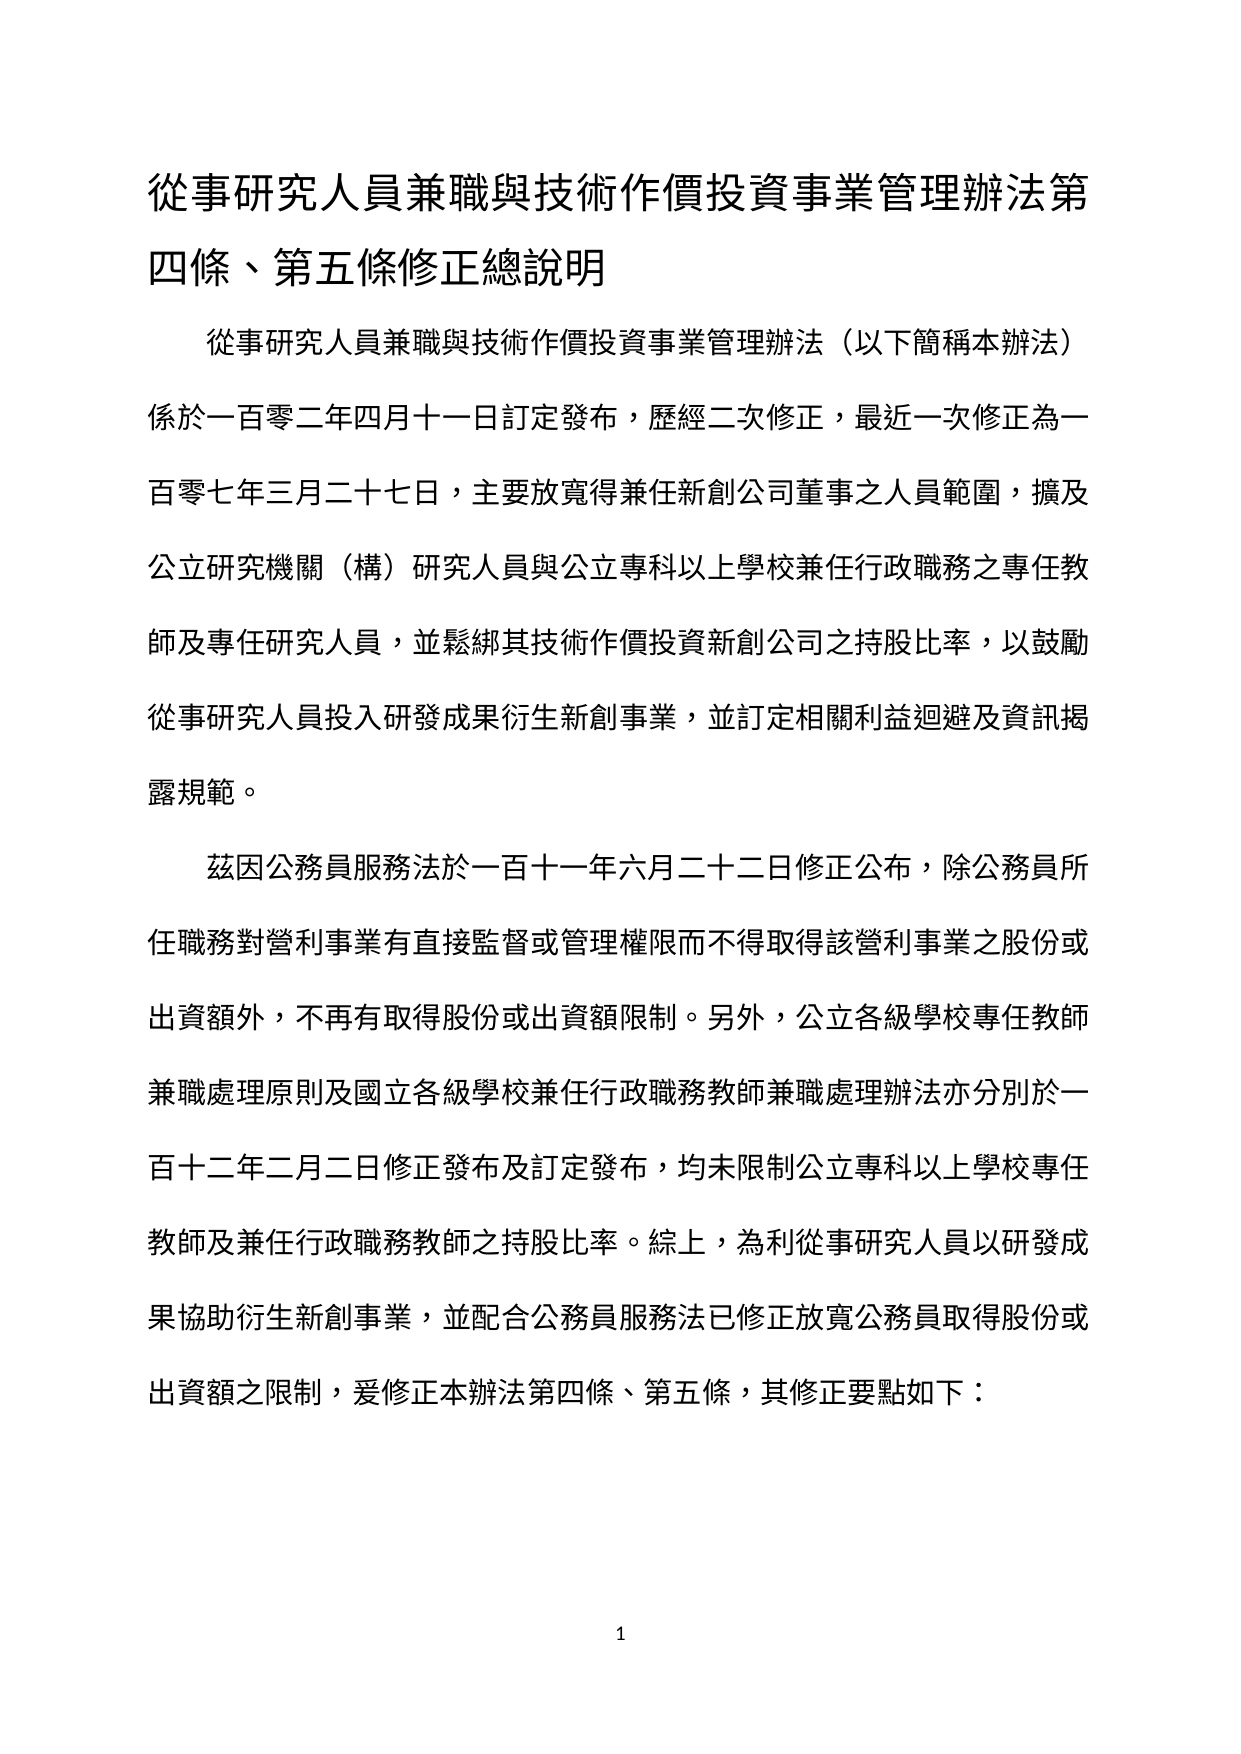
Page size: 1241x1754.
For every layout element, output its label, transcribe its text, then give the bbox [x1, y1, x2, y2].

text 從事研究人員兼職與技術作價投資事業管理辦法第四條、第五條修正總說明 [148, 153, 1092, 303]
text 從事研究人員兼職與技術作價投資事業管理辦法（以下簡稱本辦法）係於一百零二年四月十一日訂定發布，歷經二次修正，最近一次修正為一百零七年三月二十七日，主要放寬得兼任新創公司董事之人員範圍，擴及公立研究機關（構）研究人員與公立專科以上學校兼任行政職務之專任教師及專任研究人員，並鬆綁其技術作價投資新創公司之持股比率，以鼓勵從事研究人員投入研發成果衍生新創事業，並訂定相關利益迴避及資訊揭露規範。 [148, 303, 1092, 828]
text 茲因公務員服務法於一百十一年六月二十二日修正公布，除公務員所任職務對營利事業有直接監督或管理權限而不得取得該營利事業之股份或出資額外，不再有取得股份或出資額限制。另外，公立各級學校專任教師兼職處理原則及國立各級學校兼任行政職務教師兼職處理辦法亦分別於一百十二年二月二日修正發布及訂定發布，均未限制公立專科以上學校專任教師及兼任行政職務教師之持股比率。綜上，為利從事研究人員以研發成果協助衍生新創事業，並配合公務員服務法已修正放寬公務員取得股份或出資額之限制，爰修正本辦法第四條、第五條，其修正要點如下： [148, 828, 1092, 1428]
